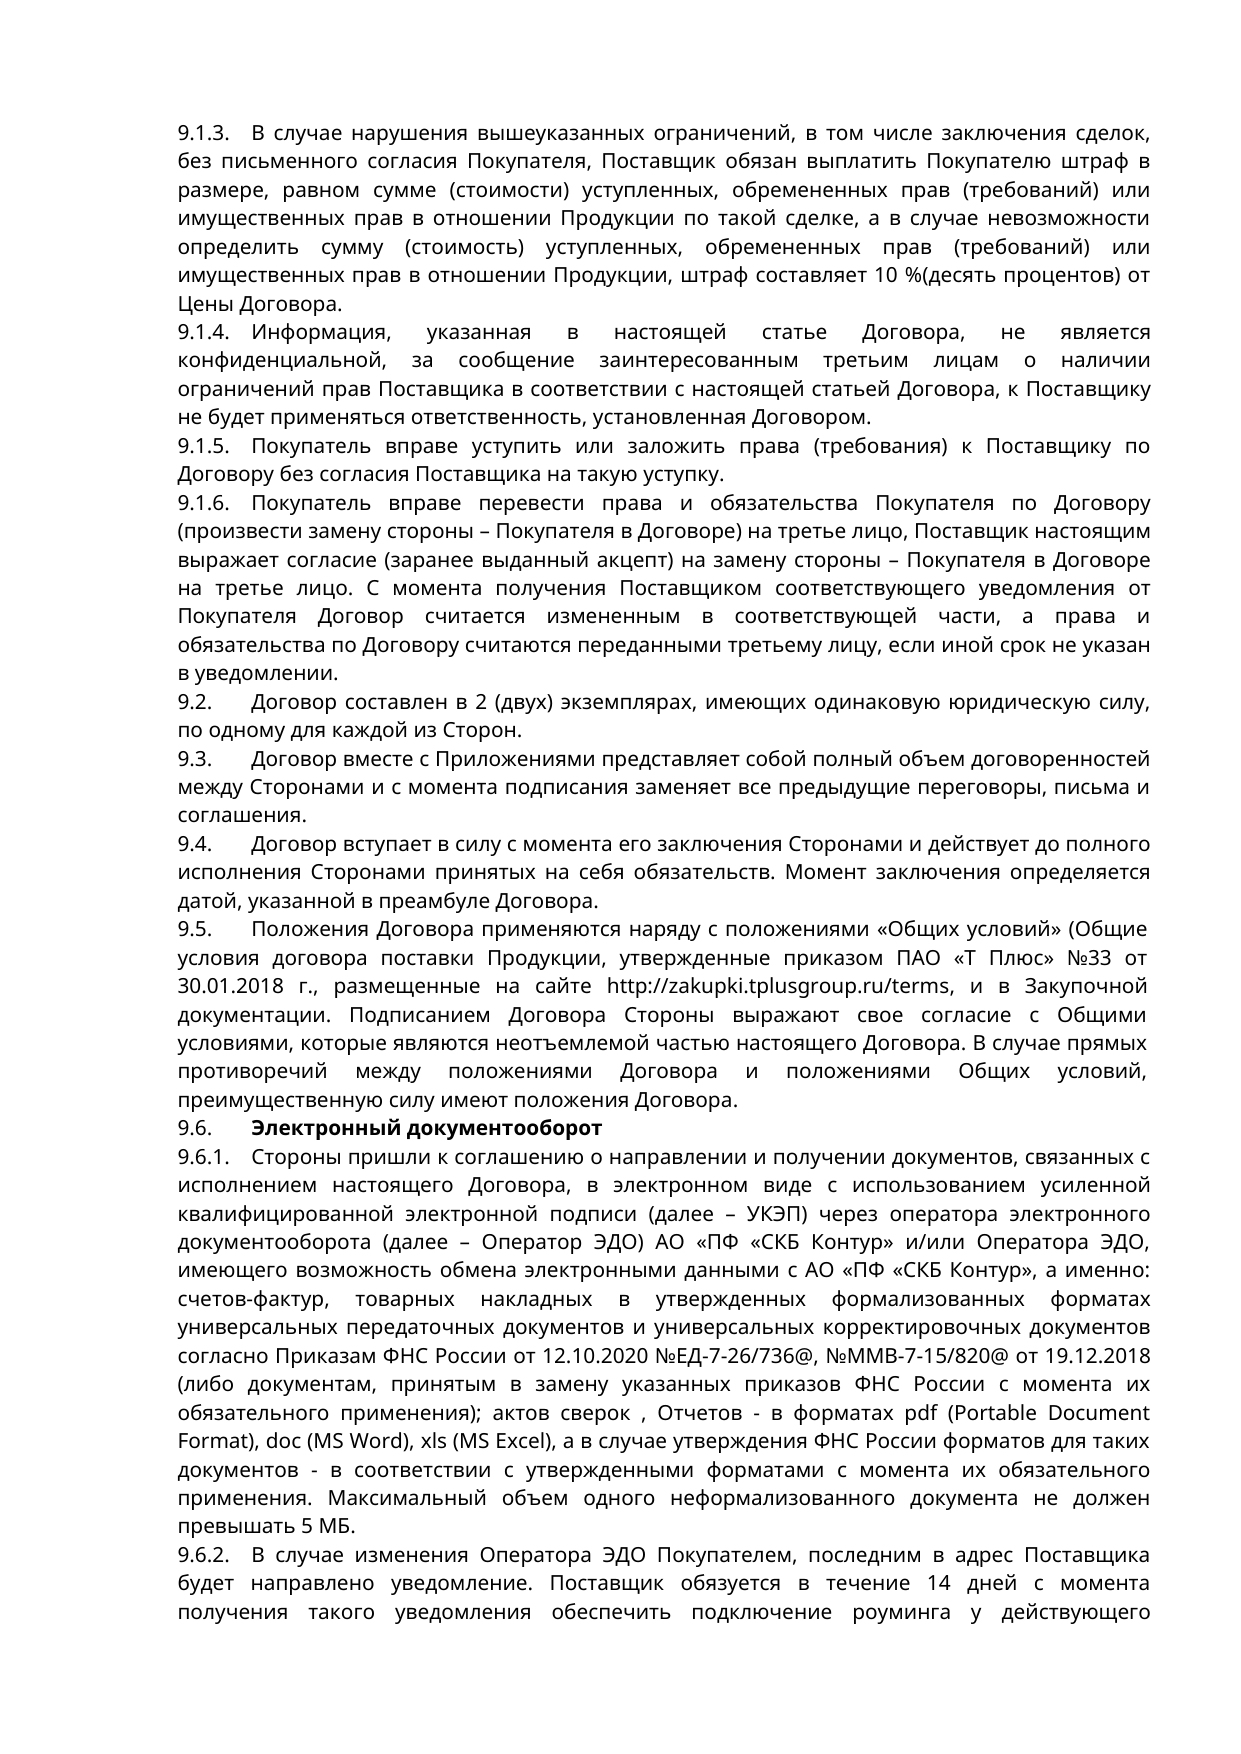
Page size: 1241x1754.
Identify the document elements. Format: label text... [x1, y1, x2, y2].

list Покупатель вправе уступить или заложить права (требования) к Поставщику по Договору без согласия Поставщика на такую уступку. [177, 431, 1152, 488]
list Стороны пришли к соглашению о направлении и получении документов, связанных с исполнением настоящего Договора, в электронном виде с использованием усиленной квалифицированной электронной подписи (далее – УКЭП) через оператора электронного документооборота (далее – Оператор ЭДО) АО «ПФ «СКБ Контур» и/или Оператора ЭДО, имеющего возможность обмена электронными данными с АО «ПФ «СКБ Контур», а именно: счетов-фактур, товарных накладных в утвержденных формализованных форматах универсальных передаточных документов и универсальных корректировочных документов согласно Приказам ФНС России от 12.10.2020 №ЕД-7-26/736@, №ММВ-7-15/820@ от 19.12.2018 (либо документам, принятым в замену указанных приказов ФНС России с момента их обязательного применения); актов сверок , Отчетов - в форматах pdf (Portable Document Format), doc (MS Word), xls (MS Excel), а в случае утверждения ФНС России форматов для таких документов - в соответствии с утвержденными форматами с момента их обязательного применения. Максимальный объем одного неформализованного документа не должен превышать 5 МБ. [177, 1142, 1152, 1540]
list Договор вступает в силу с момента его заключения Сторонами и действует до полного исполнения Сторонами принятых на себя обязательств. Момент заключения определяется датой, указанной в преамбуле Договора. [177, 829, 1152, 914]
list Информация, указанная в настоящей статье Договора, не является конфиденциальной, за сообщение заинтересованным третьим лицам о наличии ограничений прав Поставщика в соответствии с настоящей статьей Договора, к Поставщику не будет применяться ответственность, установленная Договором. [177, 317, 1152, 431]
list Положения Договора применяются наряду с положениями «Общих условий» (Общие условия договора поставки Продукции, утвержденные приказом ПАО «Т Плюс» №33 от 30.01.2018 г., размещенные на сайте http://zakupki.tplusgroup.ru/terms, и в Закупочной документации. Подписанием Договора Стороны выражают свое согласие с Общими условиями, которые являются неотъемлемой частью настоящего Договора. В случае прямых противоречий между положениями Договора и положениями Общих условий, преимущественную силу имеют положения Договора. [177, 914, 1148, 1113]
list Покупатель вправе перевести права и обязательства Покупателя по Договору (произвести замену стороны – Покупателя в Договоре) на третье лицо, Поставщик настоящим выражает согласие (заранее выданный акцепт) на замену стороны – Покупателя в Договоре на третье лицо. С момента получения Поставщиком соответствующего уведомления от Покупателя Договор считается измененным в соответствующей части, а права и обязательства по Договору считаются переданными третьему лицу, если иной срок не указан в уведомлении. [177, 488, 1152, 687]
list Договор вместе с Приложениями представляет собой полный объем договоренностей между Сторонами и с момента подписания заменяет все предыдущие переговоры, письма и соглашения. [177, 744, 1152, 829]
list Договор составлен в 2 (двух) экземплярах, имеющих одинаковую юридическую силу, по одному для каждой из Сторон. [177, 687, 1152, 744]
list В случае нарушения вышеуказанных ограничений, в том числе заключения сделок, без письменного согласия Покупателя, Поставщик обязан выплатить Покупателю штраф в размере, равном сумме (стоимости) уступленных, обремененных прав (требований) или имущественных прав в отношении Продукции по такой сделке, а в случае невозможности определить сумму (стоимость) уступленных, обремененных прав (требований) или имущественных прав в отношении Продукции, штраф составляет 10 %(десять процентов) от Цены Договора. [177, 118, 1152, 317]
list Электронный документооборот [177, 1113, 1152, 1142]
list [177, 1540, 1152, 1625]
